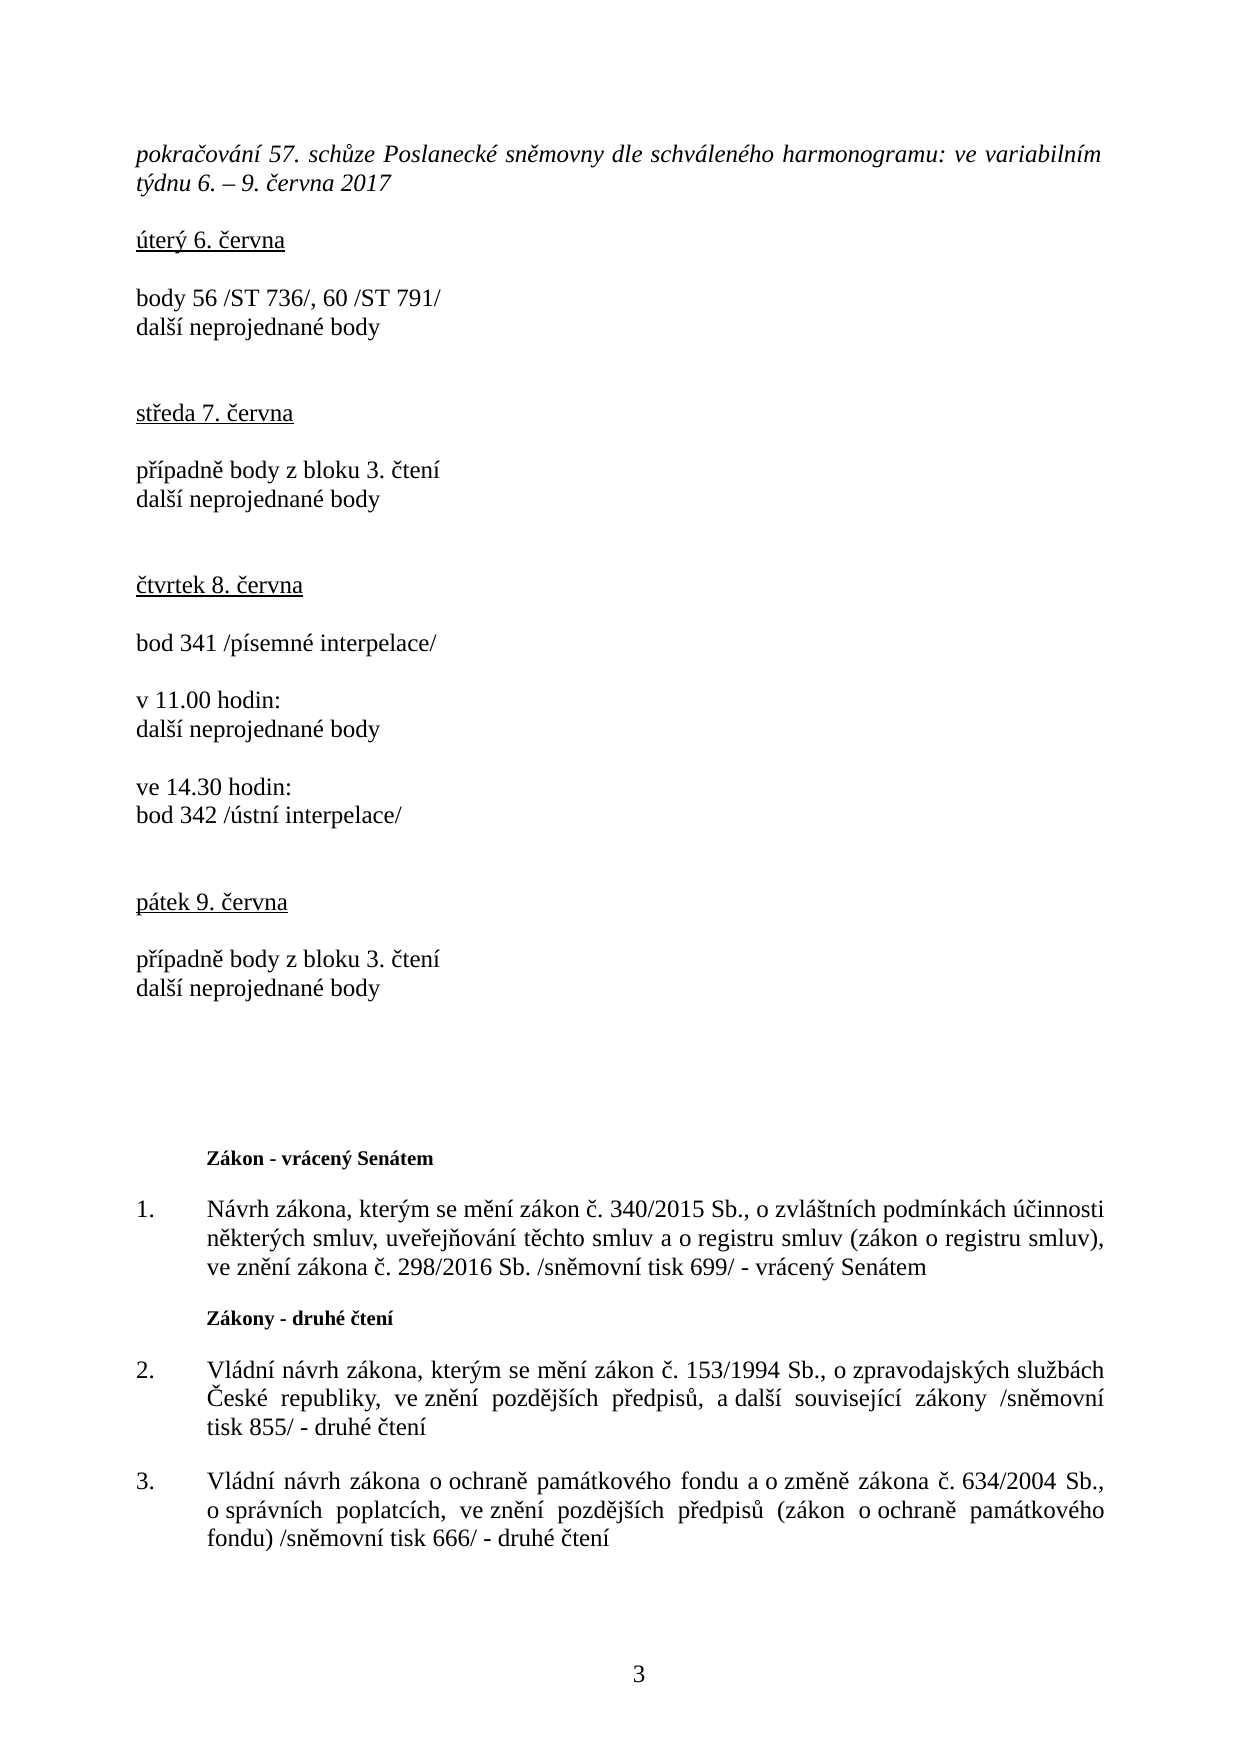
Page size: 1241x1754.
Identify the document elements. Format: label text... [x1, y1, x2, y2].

text bod 341 /písemné interpelace/ [136, 628, 1104, 657]
text 1. Návrh zákona, kterým se mění zákon č. 340/2015 Sb., o zvláštních podmínkách účinnosti některých smluv, uveřejňování těchto smluv a o registru smluv (zákon o registru smluv), ve znění zákona č. 298/2016 Sb. /sněmovní tisk 699/ - vrácený Senátem [136, 1194, 1104, 1281]
text středa 7. června [136, 398, 1104, 427]
text bod 342 /ústní interpelace/ [136, 800, 1104, 829]
text 3. Vládní návrh zákona o ochraně památkového fondu a o změně zákona č. 634/2004 Sb., o správních poplatcích, ve znění pozdějších předpisů (zákon o ochraně památkového fondu) /sněmovní tisk 666/ - druhé čtení [136, 1466, 1104, 1552]
text v 11.00 hodin: [136, 685, 1104, 714]
text další neprojednané body [136, 312, 1104, 340]
text Zákon - vrácený Senátem [206, 1145, 1104, 1169]
text Zákony - druhé čtení [206, 1306, 1104, 1330]
text pokračování 57. schůze Poslanecké sněmovny dle schváleného harmonogramu: ve variabilním týdnu 6. – 9. června 2017 [136, 139, 1104, 197]
text případně body z bloku 3. čtení [136, 455, 1104, 484]
text další neprojednané body [136, 714, 1104, 743]
text další neprojednané body [136, 484, 1104, 513]
text pátek 9. června [136, 887, 1104, 915]
text ve 14.30 hodin: [136, 772, 1104, 800]
text případně body z bloku 3. čtení [136, 944, 1104, 973]
text čtvrtek 8. června [136, 570, 1104, 599]
text body 56 /ST 736/, 60 /ST 791/ [136, 283, 1104, 312]
text úterý 6. června [136, 225, 1104, 254]
text další neprojednané body [136, 973, 1104, 1002]
text 2. Vládní návrh zákona, kterým se mění zákon č. 153/1994 Sb., o zpravodajských službách České republiky, ve znění pozdějších předpisů, a další související zákony /sněmovní tisk 855/ - druhé čtení [136, 1355, 1104, 1441]
